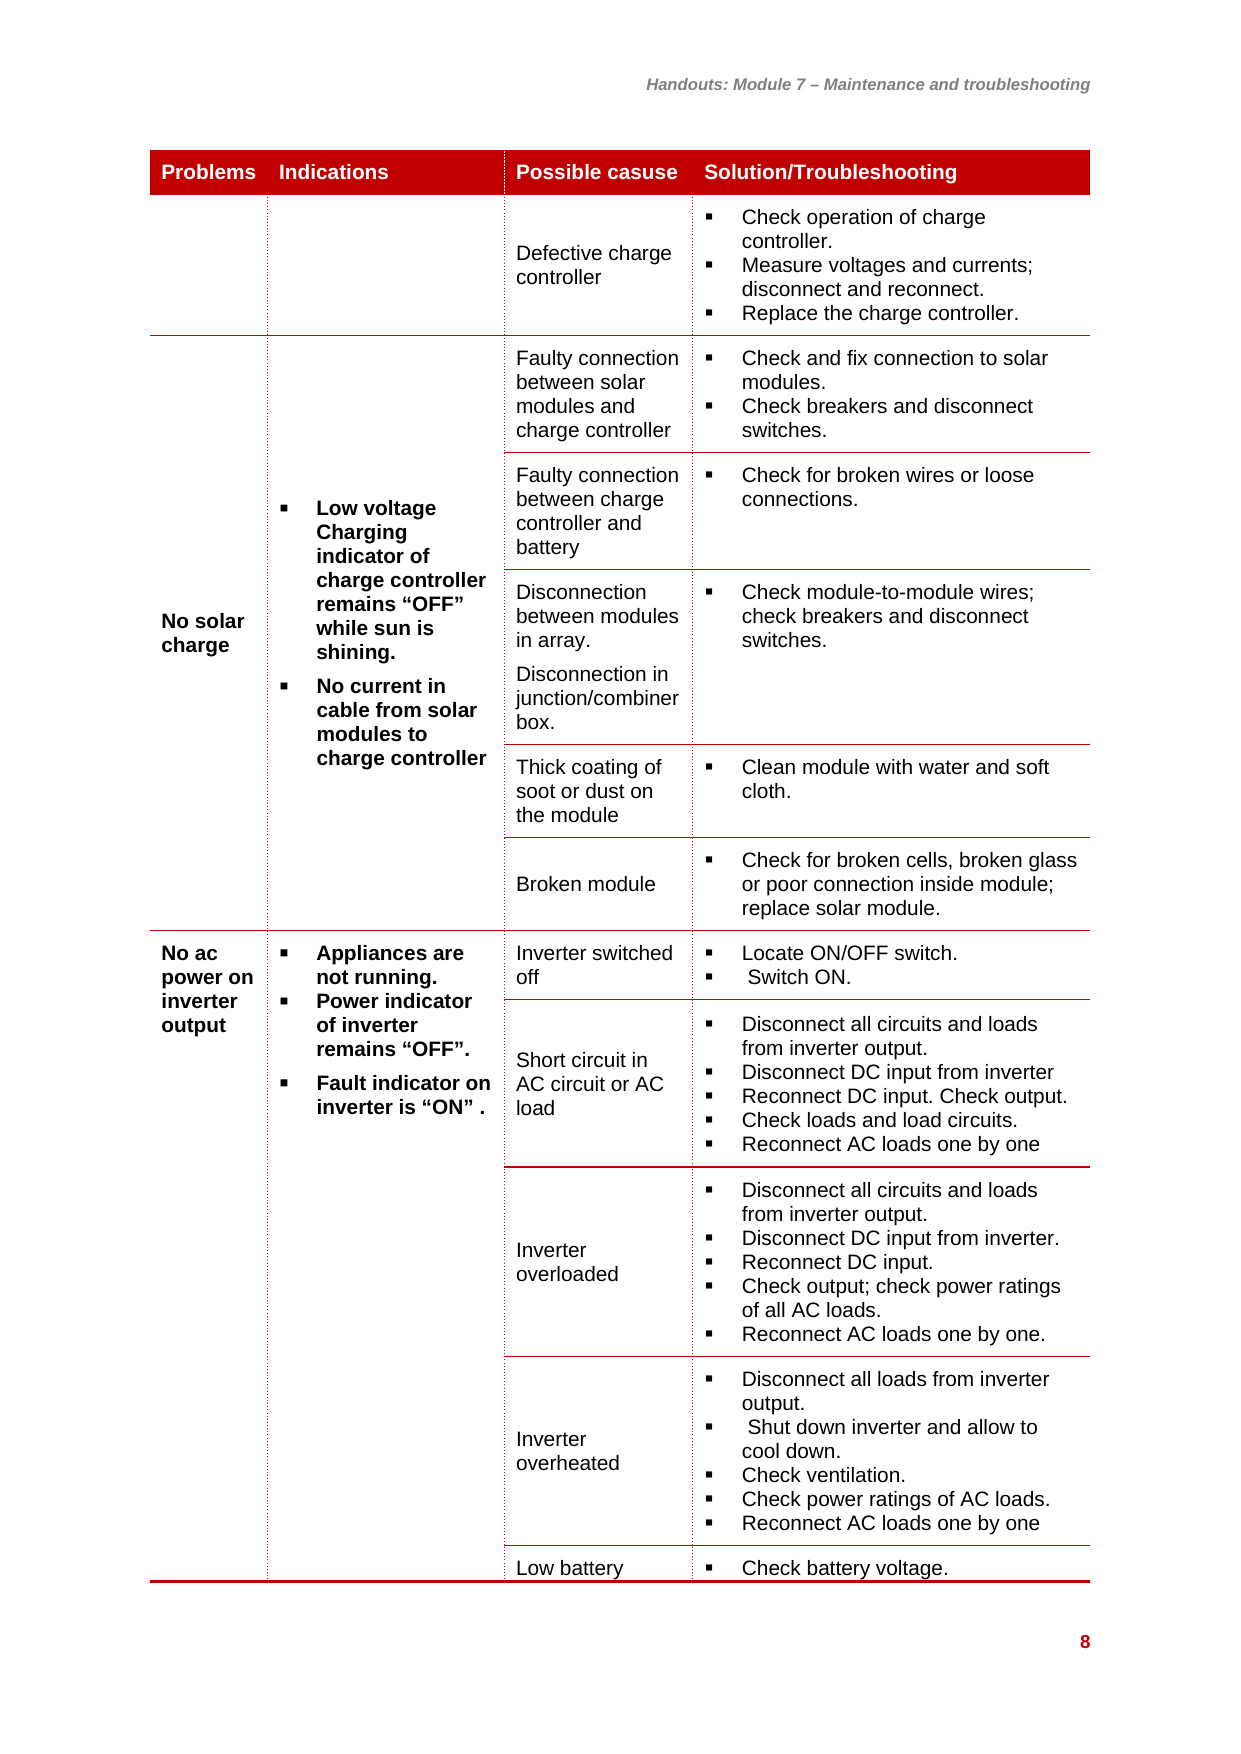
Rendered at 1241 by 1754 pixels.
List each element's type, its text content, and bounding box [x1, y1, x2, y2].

table_cell Disconnection between modules in array. Disconnection in junction/combiner box. [505, 570, 693, 744]
table_cell Check operation of charge controller. Measure voltages and currents; disconnect and reconnect. Replace the charge controller. [693, 195, 1090, 335]
table_cell Clean module with water and soft cloth. [693, 745, 1090, 837]
table_cell Locate ON/OFF switch. Switch ON. [693, 931, 1090, 999]
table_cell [693, 1546, 1090, 1580]
table_cell Faulty connection between solar modules and charge controller [505, 336, 693, 452]
table_cell Broken module [505, 838, 693, 930]
table_header Indications [268, 150, 504, 194]
table_cell Disconnect all loads from inverter output. Shut down inverter and allow to cool down. Check ventilation. Check power ratings of AC loads. Reconnect AC loads one by one [693, 1357, 1090, 1545]
table_header Possible casuse [505, 150, 693, 194]
table_cell Low voltage Charging indicator of charge controller remains “OFF” while sun is shining. No current in cable from solar modules to charge controller [268, 336, 504, 930]
table_header Problems [150, 150, 268, 194]
table_cell Defective charge controller [505, 195, 693, 335]
table_cell Check module-to-module wires; check breakers and disconnect switches. [693, 570, 1090, 744]
table_header Solution/Troubleshooting [693, 150, 1090, 194]
table_cell Appliances are not running. Power indicator of inverter remains “OFF”. Fault indicator on inverter is “ON” . [268, 931, 504, 1580]
table_cell Check for broken wires or loose connections. [693, 453, 1090, 569]
table_cell Short circuit in AC circuit or AC load [505, 1000, 693, 1166]
table_cell Low battery voltage [505, 1546, 693, 1580]
table_cell Inverter overheated [505, 1357, 693, 1545]
table_cell No solar charge [150, 336, 268, 930]
table_cell Faulty connection between charge controller and battery [505, 453, 693, 569]
table_cell Check for broken cells, broken glass or poor connection inside module; replace solar module. [693, 838, 1090, 930]
table_cell Thick coating of soot or dust on the module [505, 745, 693, 837]
table_cell Check and fix connection to solar modules. Check breakers and disconnect switches. [693, 336, 1090, 452]
table_cell Disconnect all circuits and loads from inverter output. Disconnect DC input from inverter. Reconnect DC input. Check output; check power ratings of all AC loads. Reconnect AC loads one by one. [693, 1168, 1090, 1356]
table_cell Inverter overloaded [505, 1168, 693, 1356]
table_cell Disconnect all circuits and loads from inverter output. Disconnect DC input from inverter Reconnect DC input. Check output. Check loads and load circuits. Reconnect AC loads one by one [693, 1000, 1090, 1166]
table_cell No ac power on inverter output [150, 931, 268, 1580]
table_cell Inverter switched off [505, 931, 693, 999]
